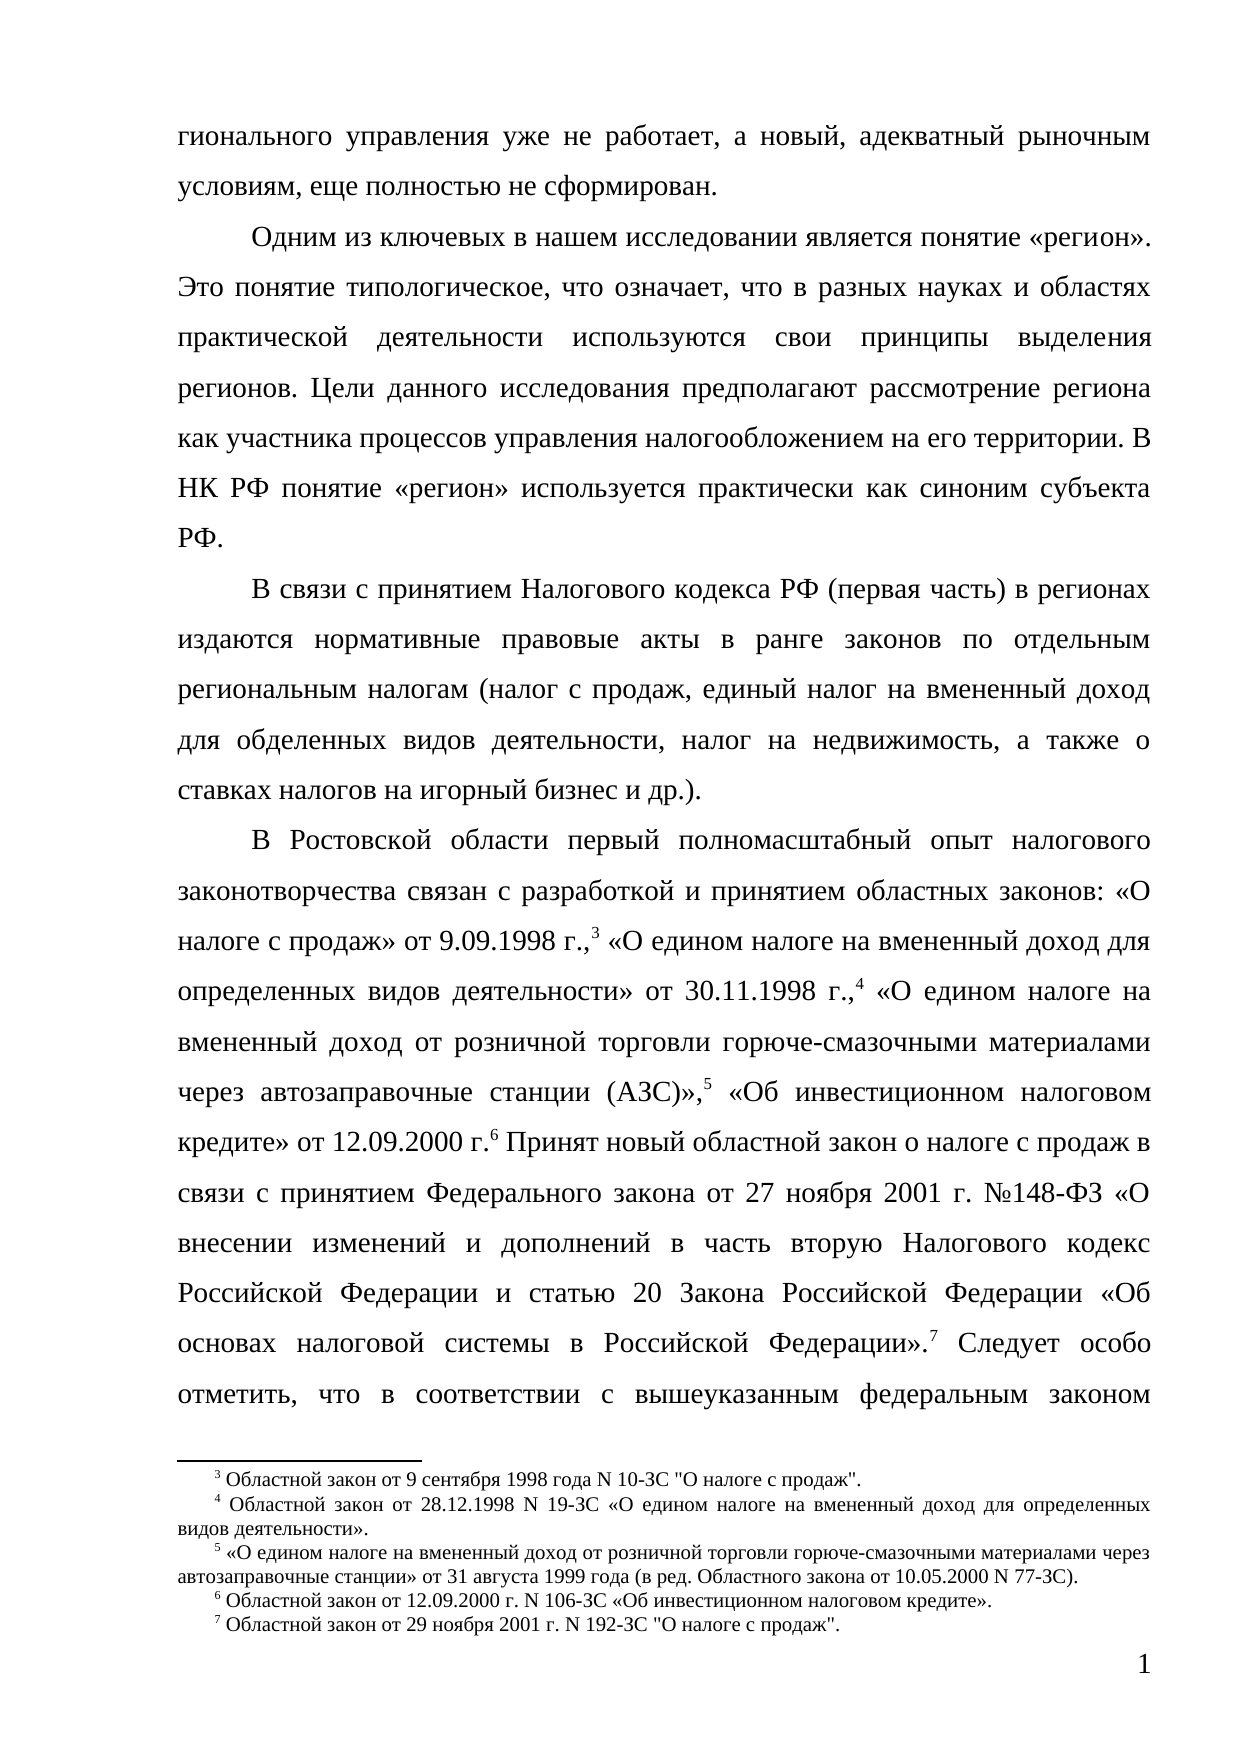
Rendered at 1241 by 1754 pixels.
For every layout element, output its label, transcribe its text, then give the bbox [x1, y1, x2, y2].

text Одним из ключевых в нашем исследовании является понятие «регион». Это понятие типологическое, что означает, что в разных науках и областях практической деятельности используются свои принципы выделения регионов. Цели данного исследования предполагают рассмотрение региона как участника процессов управления налогообложением на его территории. В НК РФ понятие «регион» используется практически как синоним субъекта РФ. [177, 219, 1152, 554]
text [177, 822, 1152, 1409]
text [177, 118, 1152, 202]
text В связи с принятием Налогового кодекса РФ (первая часть) в регионах издаются нормативные правовые акты в ранге законов по отдельным региональным налогам (налог с продаж, единый налог на вмененный доход для обделенных видов деятельности, налог на недвижимость, а также о ставках налогов на игорный бизнес и др.). [177, 571, 1152, 806]
